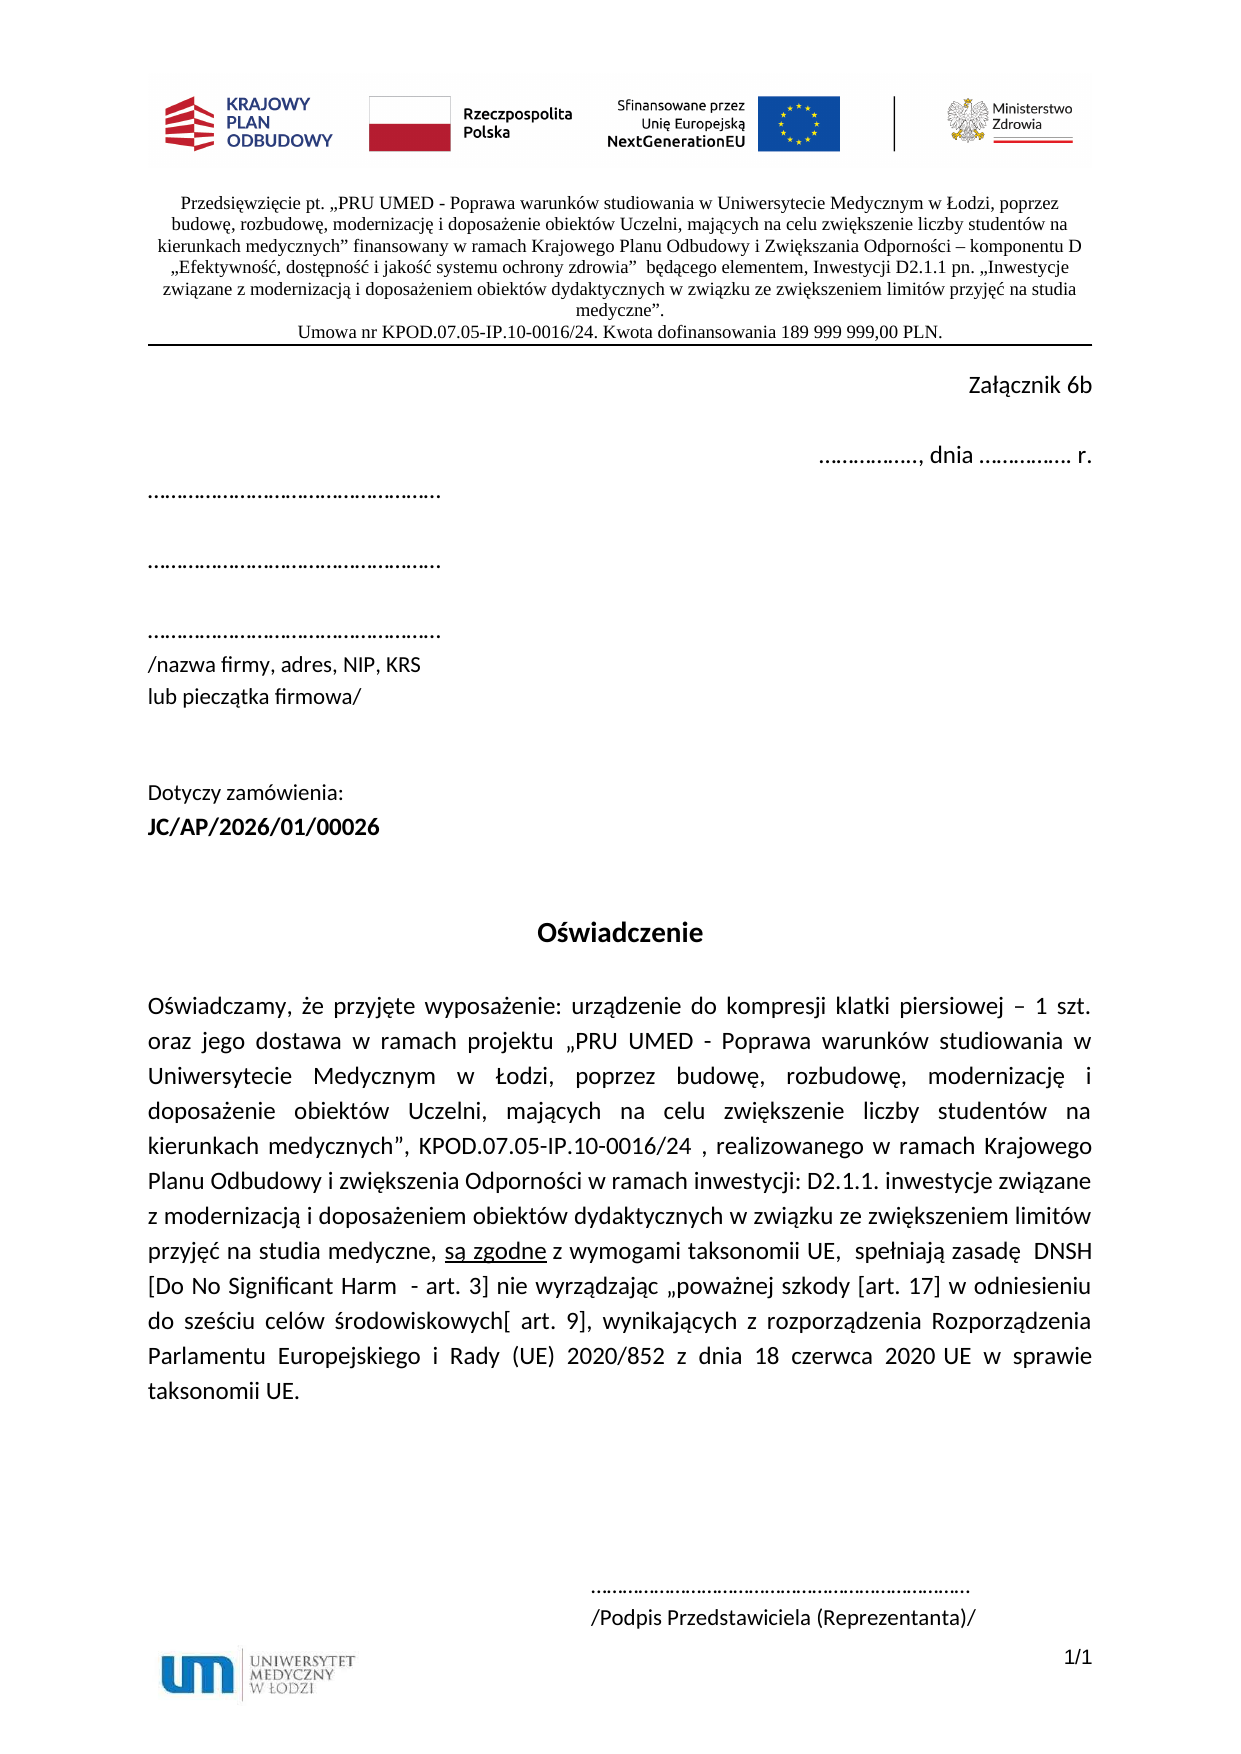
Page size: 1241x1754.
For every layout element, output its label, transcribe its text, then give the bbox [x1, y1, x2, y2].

picture [133, 1626, 365, 1718]
text JC/AP/2026/01/00026 [148, 811, 1092, 841]
text lub pieczątka firmowa/ [148, 682, 1092, 710]
text /nazwa firmy, adres, NIP, KRS [148, 650, 1092, 678]
text Oświadczenie [148, 914, 1092, 950]
text Dotyczy zamówienia: [148, 778, 1092, 806]
text …………….., dnia ……………. r. [738, 440, 1092, 470]
text …………………………………………… [148, 545, 1092, 575]
text Oświadczamy, że przyjęte wyposażenie: urządzenie do kompresji klatki piersiowej – 1 szt. oraz jego dostawa w ramach projektu „PRU UMED - Poprawa warunków studiowania w Uniwersytecie Medycznym w Łodzi, poprzez budowę, rozbudowę, modernizację i doposażenie obiektów Uczelni, mających na celu zwiększenie liczby studentów na kierunkach medycznych”, KPOD.07.05-IP.10-0016/24 , realizowanego w ramach Krajowego Planu Odbudowy i zwiększenia Odporności w ramach inwestycji: D2.1.1. inwestycje związane z modernizacją i doposażeniem obiektów dydaktycznych w związku ze zwiększeniem limitów przyjęć na studia medyczne, są zgodne z wymogami taksonomii UE, spełniają zasadę DNSH [Do No Significant Harm - art. 3] nie wyrządzając „poważnej szkody [art. 17] w odniesieniu do sześciu celów środowiskowych[ art. 9], wynikających z rozporządzenia Rozporządzenia Parlamentu Europejskiego i Rady (UE) 2020/852 z dnia 18 czerwca 2020 UE w sprawie taksonomii UE. [148, 990, 1092, 1406]
text /Podpis Przedstawiciela (Reprezentanta)/ [591, 1603, 1092, 1631]
text …………………………………………… [148, 615, 1092, 645]
picture [148, 73, 1092, 168]
text …………………………………………… [148, 475, 1092, 505]
text Załącznik 6b [738, 370, 1092, 400]
text ……………………………………………………………… [591, 1571, 1092, 1599]
